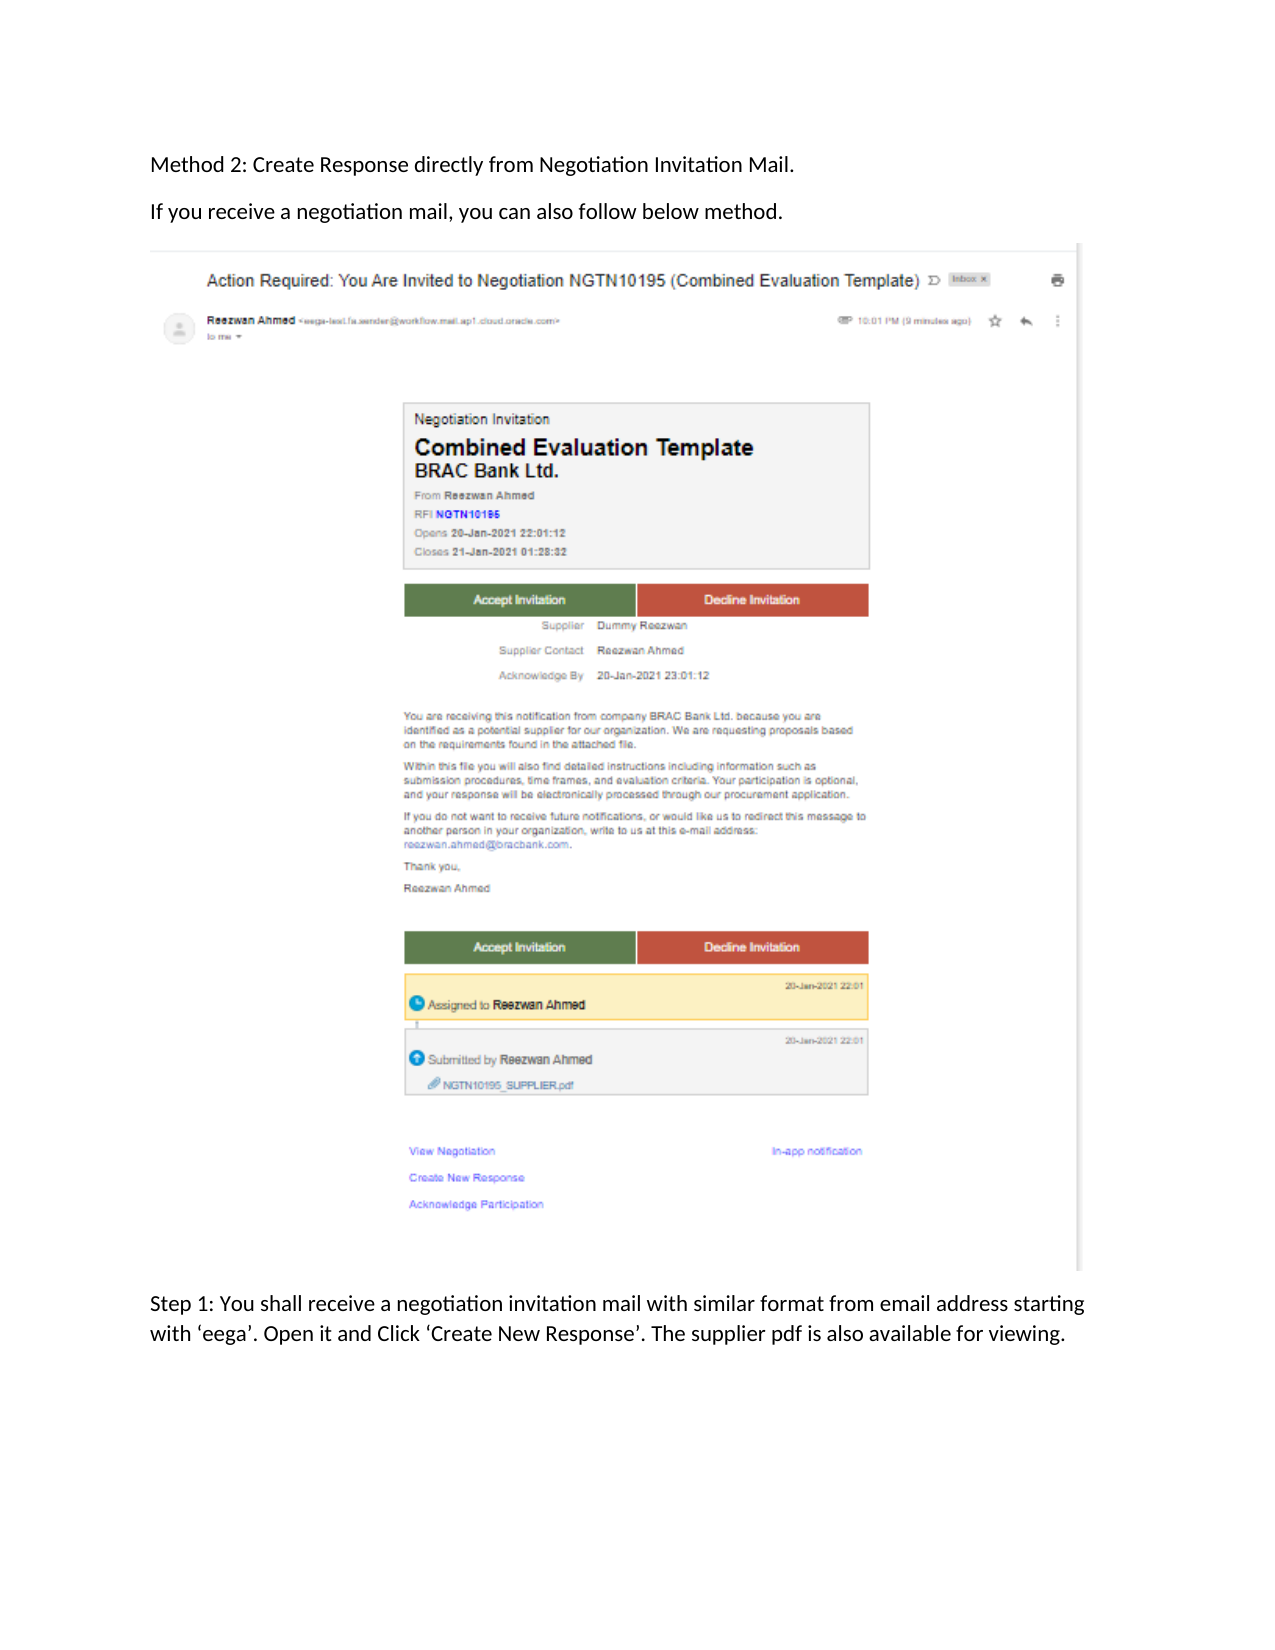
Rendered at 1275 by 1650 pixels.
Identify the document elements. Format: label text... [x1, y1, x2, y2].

text If you receive a negotiation mail, you can also follow below method. [150, 197, 1125, 225]
text Method 2: Create Response directly from Negotiation Invitation Mail. [150, 150, 1125, 178]
picture [150, 243, 1083, 1271]
text Step 1: You shall receive a negotiation invitation mail with similar format from email address starting with ‘eega’. Open it and Click ‘Create New Response’. The supplier pdf is also available for viewing. [150, 1289, 1125, 1347]
